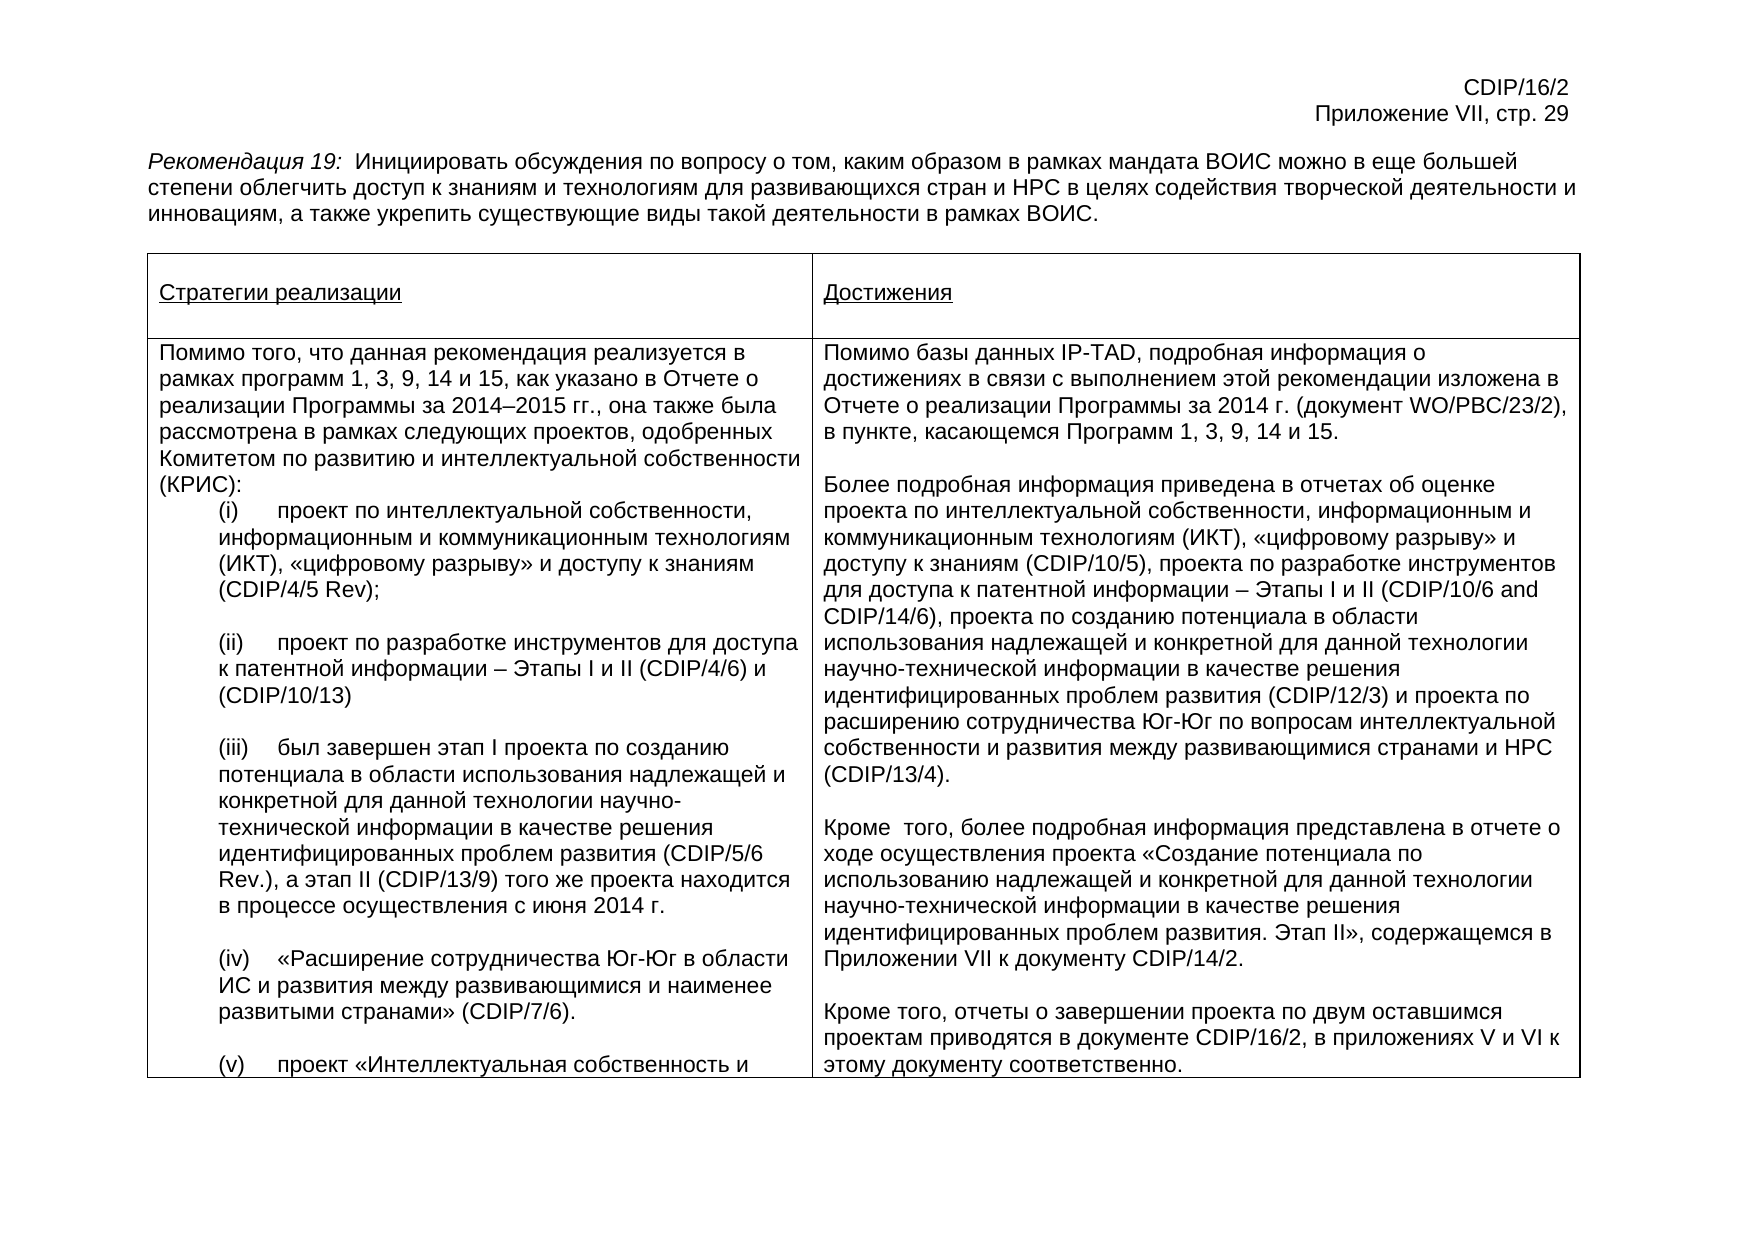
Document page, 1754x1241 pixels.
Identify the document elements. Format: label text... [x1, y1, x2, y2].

text Рекомендация 19: Инициировать обсуждения по вопросу о том, каким образом в рамках мандата ВОИС можно в еще большей степени облегчить доступ к знаниям и технологиям для развивающихся стран и НРС в целях содействия творческой деятельности и инновациям, а также укрепить существующие виды такой деятельности в рамках ВОИС. [148, 148, 1606, 227]
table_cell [813, 339, 1579, 1077]
table_header Достижения [813, 254, 1579, 338]
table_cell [148, 339, 812, 1077]
table_header Стратегии реализации [148, 254, 812, 338]
